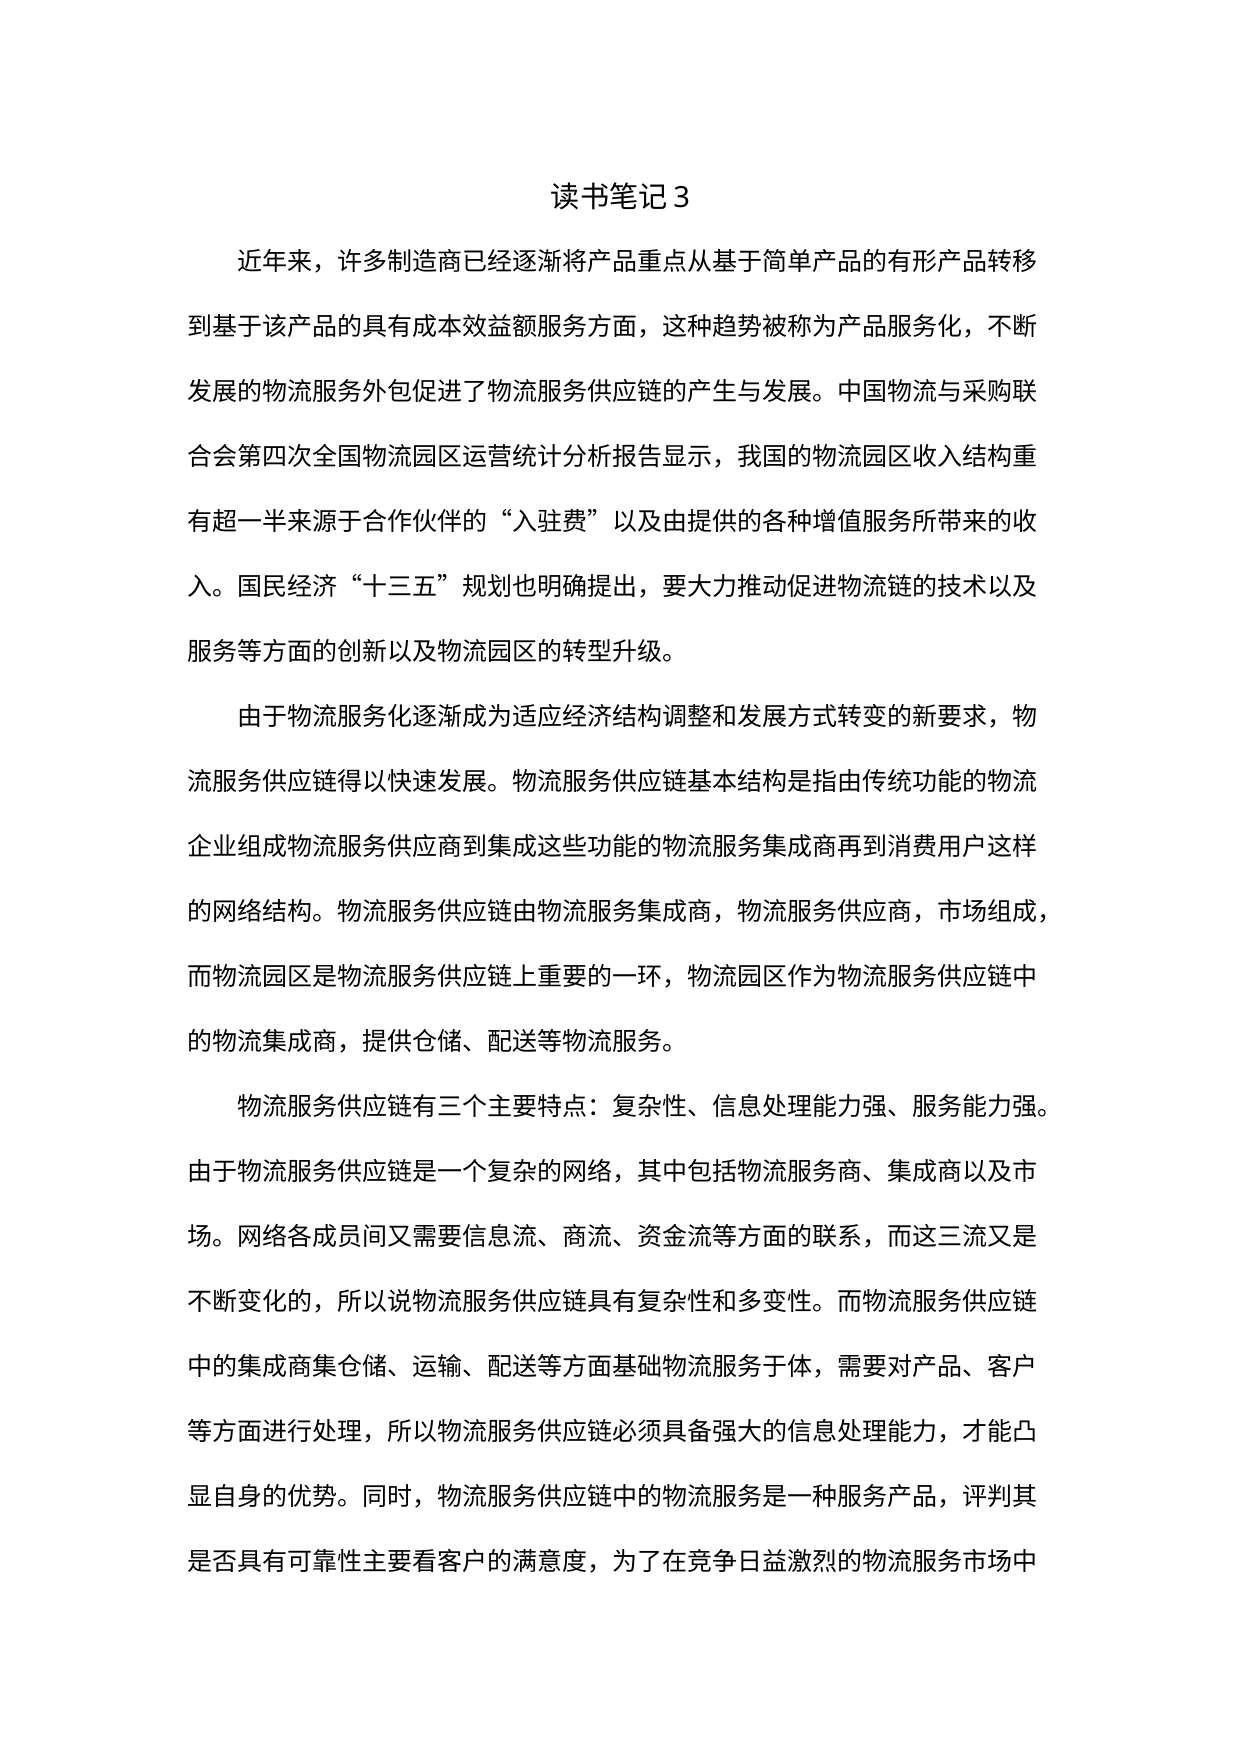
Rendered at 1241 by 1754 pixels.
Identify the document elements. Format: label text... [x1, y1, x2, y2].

text 近年来，许多制造商已经逐渐将产品重点从基于简单产品的有形产品转移到基于该产品的具有成本效益额服务方面，这种趋势被称为产品服务化，不断发展的物流服务外包促进了物流服务供应链的产生与发展。中国物流与采购联合会第四次全国物流园区运营统计分析报告显示，我国的物流园区收入结构重有超一半来源于合作伙伴的“入驻费”以及由提供的各种增值服务所带来的收入。国民经济“十三五”规划也明确提出，要大力推动促进物流链的技术以及服务等方面的创新以及物流园区的转型升级。 [187, 227, 1053, 682]
text 由于物流服务化逐渐成为适应经济结构调整和发展方式转变的新要求，物流服务供应链得以快速发展。物流服务供应链基本结构是指由传统功能的物流企业组成物流服务供应商到集成这些功能的物流服务集成商再到消费用户这样的网络结构。物流服务供应链由物流服务集成商，物流服务供应商，市场组成，而物流园区是物流服务供应链上重要的一环，物流园区作为物流服务供应链中的物流集成商，提供仓储、配送等物流服务。 [187, 682, 1053, 1072]
text 读书笔记3 [187, 162, 1053, 227]
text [187, 1072, 1053, 1592]
